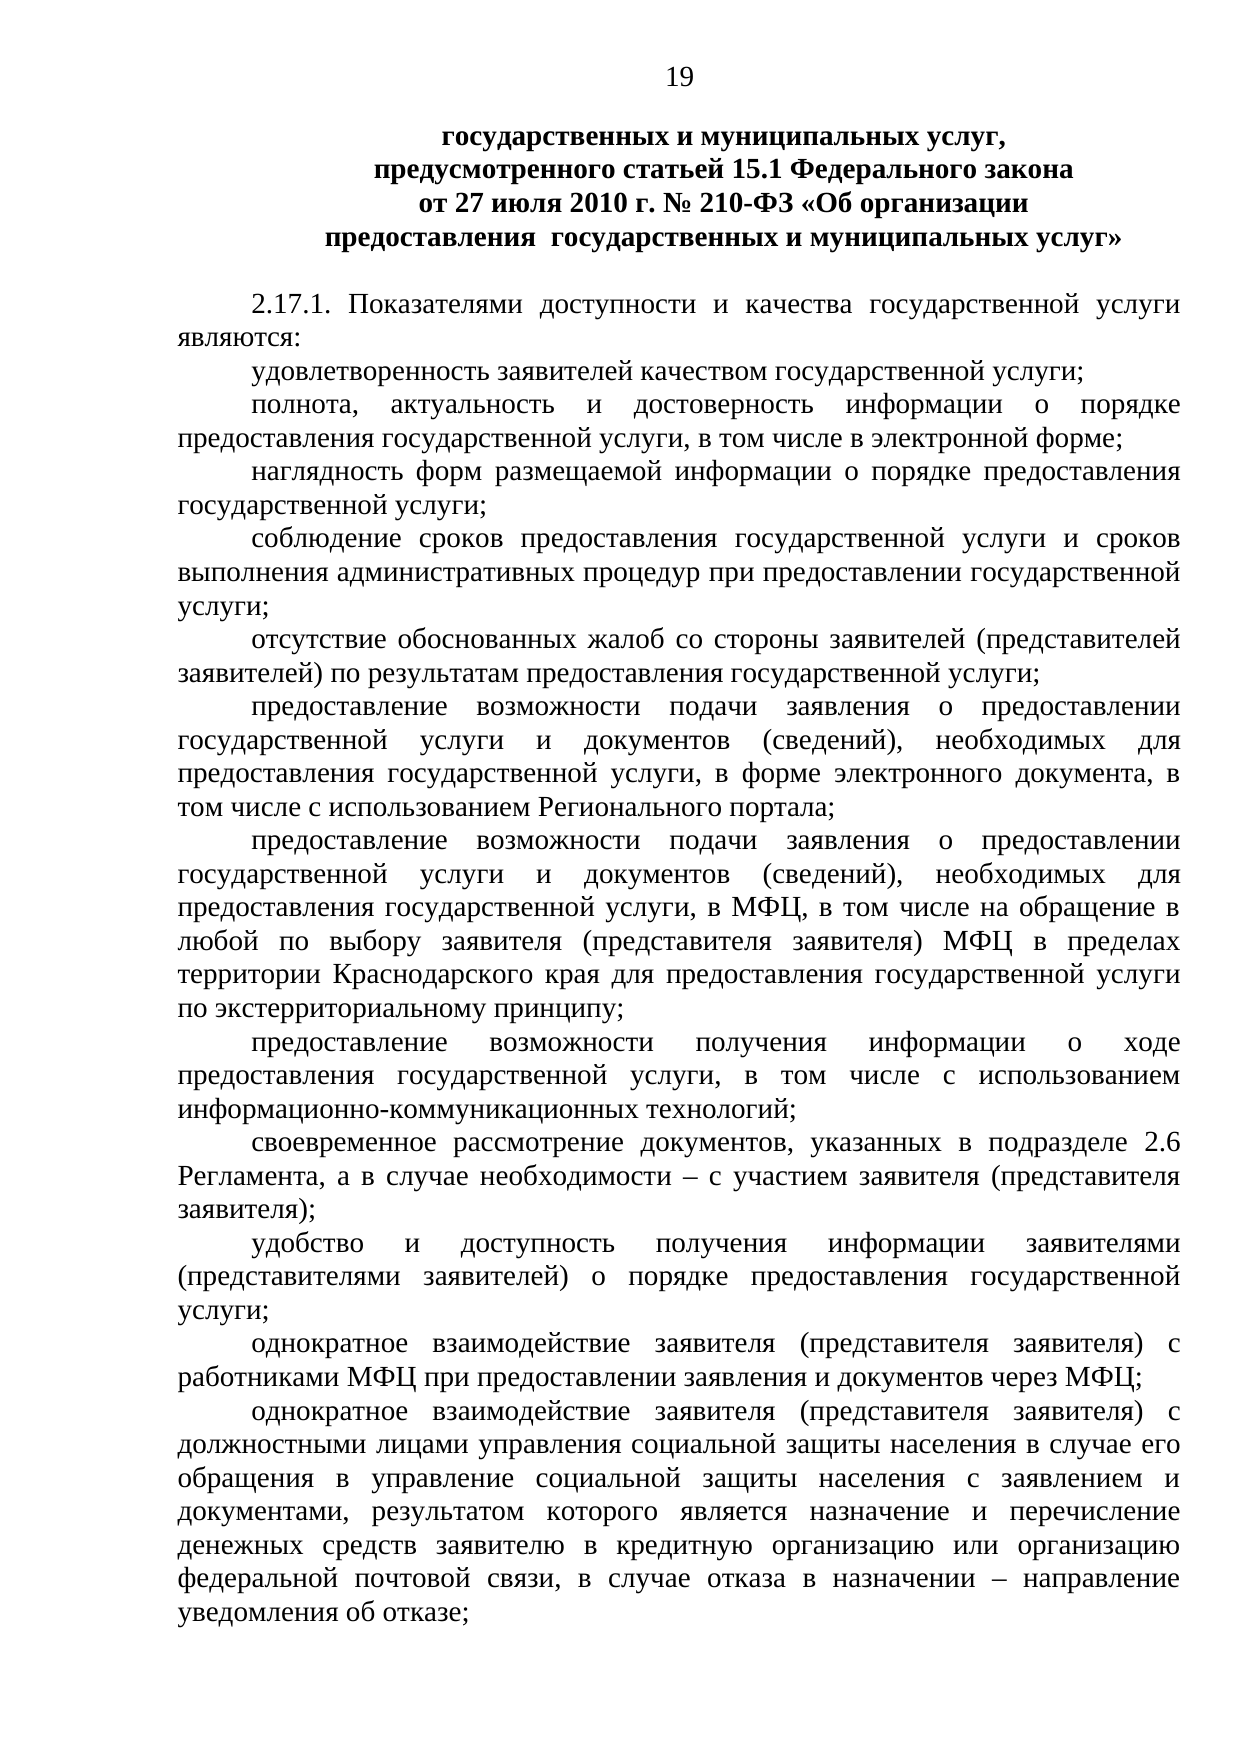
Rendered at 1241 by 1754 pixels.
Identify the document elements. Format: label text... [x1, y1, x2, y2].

text соблюдение сроков предоставления государственной услуги и сроков выполнения административных процедур при предоставлении государственной услуги; [177, 521, 1181, 621]
text государственных и муниципальных услуг, [177, 118, 1181, 152]
text наглядность форм размещаемой информации о порядке предоставления государственной услуги; [177, 453, 1181, 521]
text от 27 июля 2010 г. № 210-ФЗ «Об организации [177, 185, 1181, 219]
text удовлетворенность заявителей качеством государственной услуги; [177, 353, 1181, 386]
text предоставления государственных и муниципальных услуг» [177, 219, 1181, 252]
text своевременное рассмотрение документов, указанных в подразделе 2.6 Регламента, а в случае необходимости – с участием заявителя (представителя заявителя); [177, 1124, 1181, 1225]
text однократное взаимодействие заявителя (представителя заявителя) с работниками МФЦ при предоставлении заявления и документов через МФЦ; [177, 1326, 1181, 1393]
text 2.17.1. Показателями доступности и качества государственной услуги являются: [177, 286, 1181, 353]
text предоставление возможности получения информации о ходе предоставления государственной услуги, в том числе с использованием информационно-коммуникационных технологий; [177, 1024, 1181, 1124]
text отсутствие обоснованных жалоб со стороны заявителей (представителей заявителей) по результатам предоставления государственной услуги; [177, 621, 1181, 688]
text предоставление возможности подачи заявления о предоставлении государственной услуги и документов (сведений), необходимых для предоставления государственной услуги, в форме электронного документа, в том числе с использованием Регионального портала; [177, 688, 1181, 822]
text полнота, актуальность и достоверность информации о порядке предоставления государственной услуги, в том числе в электронной форме; [177, 386, 1181, 453]
text удобство и доступность получения информации заявителями (представителями заявителей) о порядке предоставления государственной услуги; [177, 1225, 1181, 1326]
text предоставление возможности подачи заявления о предоставлении государственной услуги и документов (сведений), необходимых для предоставления государственной услуги, в МФЦ, в том числе на обращение в любой по выбору заявителя (представителя заявителя) МФЦ в пределах территории Краснодарского края для предоставления государственной услуги по экстерриториальному принципу; [177, 822, 1181, 1024]
text предусмотренного статьей 15.1 Федерального закона [177, 152, 1181, 185]
text однократное взаимодействие заявителя (представителя заявителя) с должностными лицами управления социальной защиты населения в случае его обращения в управление социальной защиты населения с заявлением и документами, результатом которого является назначение и перечисление денежных средств заявителю в кредитную организацию или организацию федеральной почтовой связи, в случае отказа в назначении – направление уведомления об отказе; [177, 1393, 1181, 1627]
